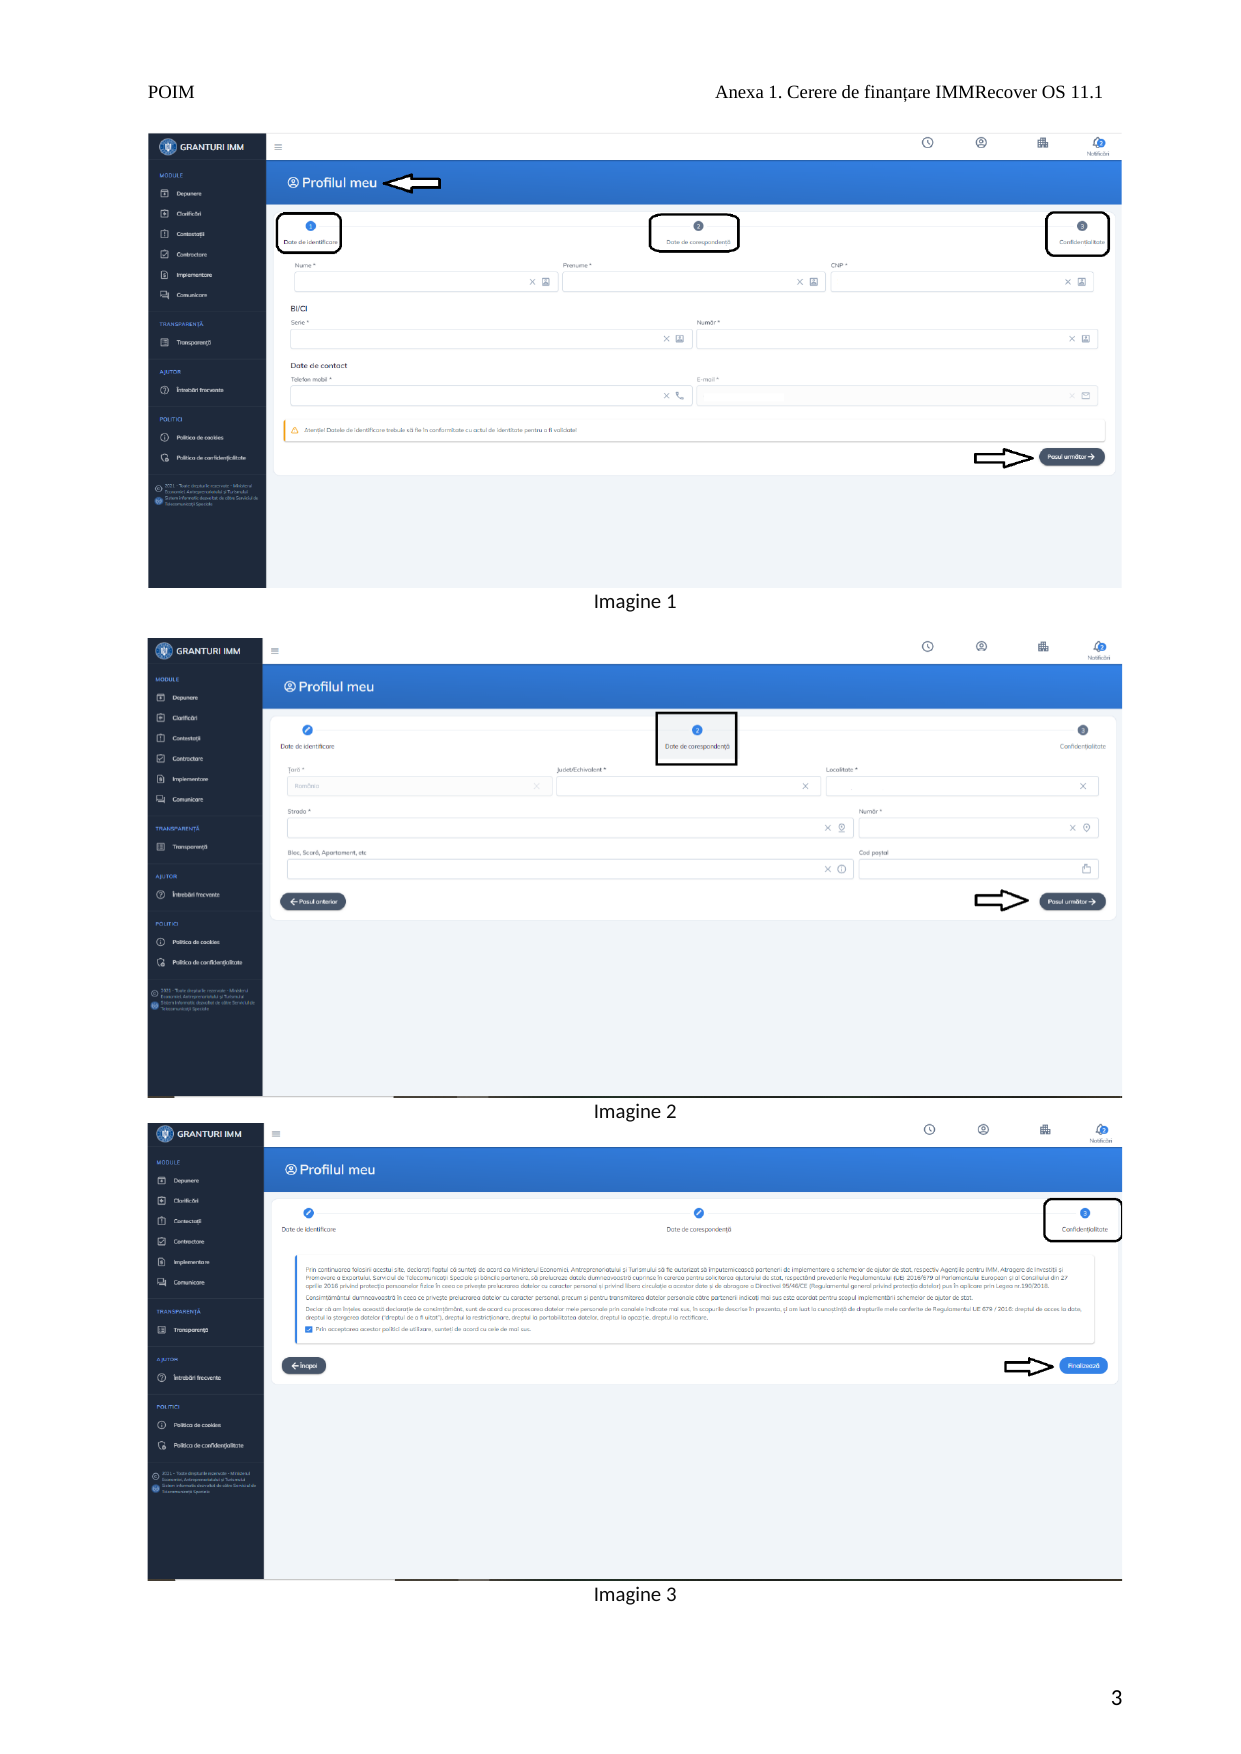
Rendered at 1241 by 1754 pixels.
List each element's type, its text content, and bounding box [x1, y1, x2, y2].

list Imagine 2 [148, 1098, 1122, 1123]
picture [148, 130, 1122, 588]
picture [147, 638, 1123, 1098]
text Imagine 1 [148, 588, 1122, 613]
text Imagine 3 [148, 1581, 1122, 1606]
picture [147, 1123, 1123, 1581]
